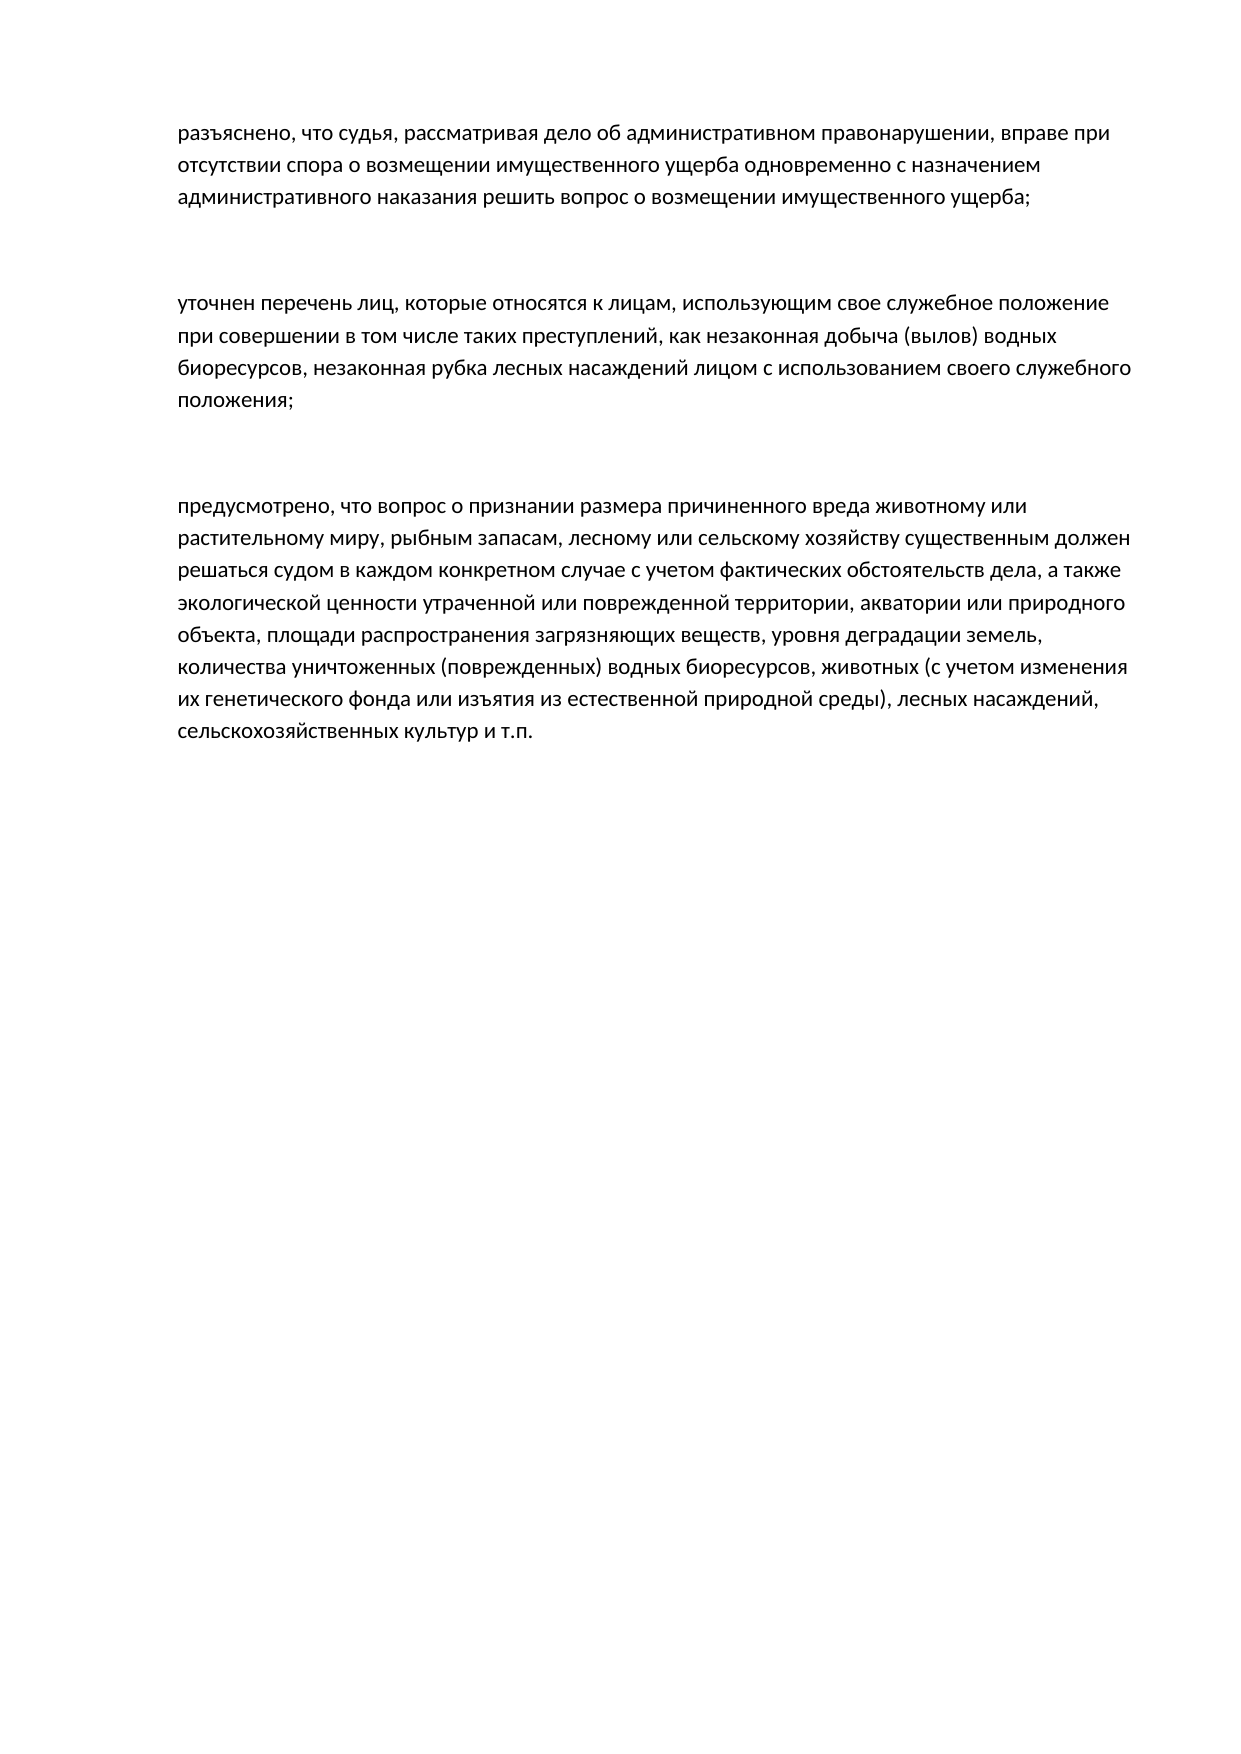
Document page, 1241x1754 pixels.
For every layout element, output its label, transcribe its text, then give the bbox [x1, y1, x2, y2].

text разъяснено, что судья, рассматривая дело об административном правонарушении, вправе при отсутствии спора о возмещении имущественного ущерба одновременно с назначением административного наказания решить вопрос о возмещении имущественного ущерба; [177, 118, 1152, 211]
text уточнен перечень лиц, которые относятся к лицам, использующим свое служебное положение при совершении в том числе таких преступлений, как незаконная добыча (вылов) водных биоресурсов, незаконная рубка лесных насаждений лицом с использованием своего служебного положения; [177, 288, 1152, 413]
text предусмотрено, что вопрос о признании размера причиненного вреда животному или растительному миру, рыбным запасам, лесному или сельскому хозяйству существенным должен решаться судом в каждом конкретном случае с учетом фактических обстоятельств дела, а также экологической ценности утраченной или поврежденной территории, акватории или природного объекта, площади распространения загрязняющих веществ, уровня деградации земель, количества уничтоженных (поврежденных) водных биоресурсов, животных (с учетом изменения их генетического фонда или изъятия из естественной природной среды), лесных насаждений, сельскохозяйственных культур и т.п. [177, 491, 1152, 744]
